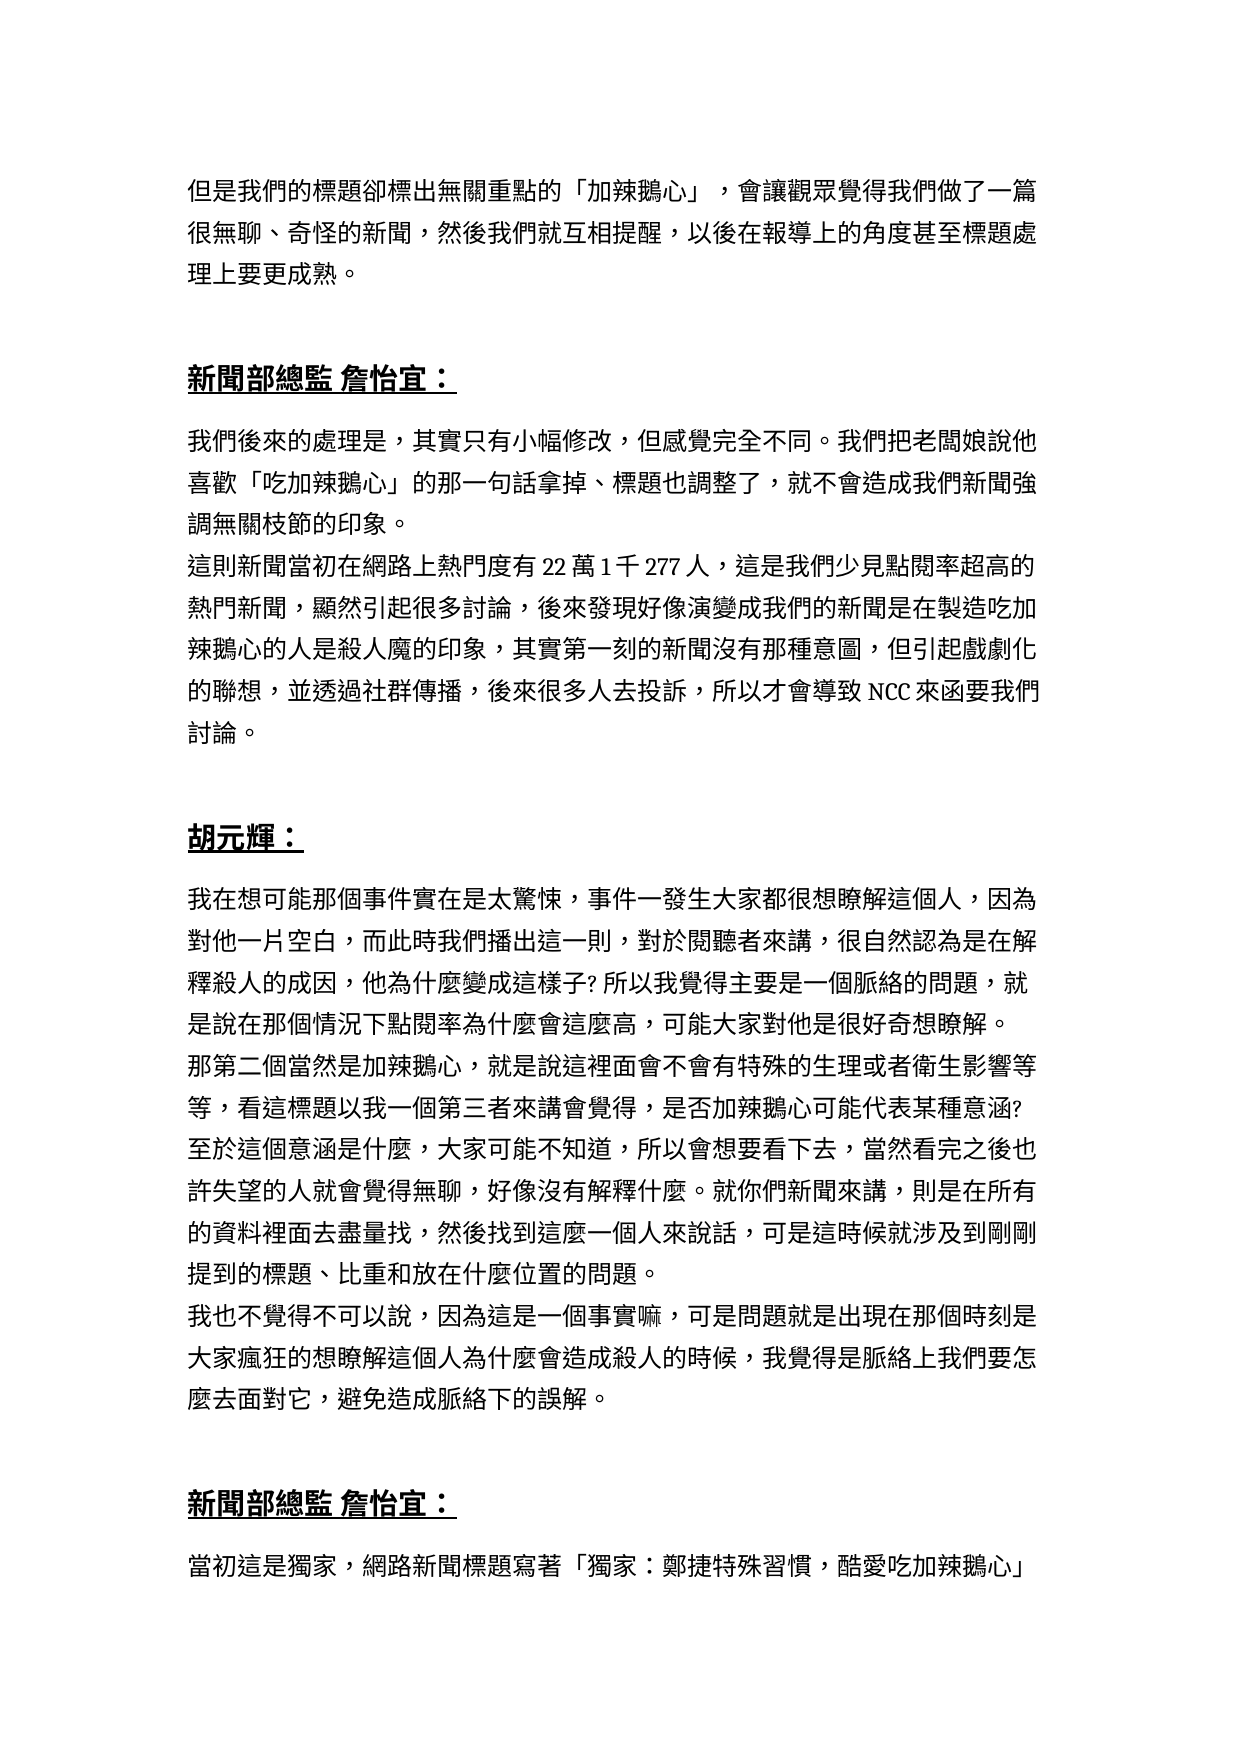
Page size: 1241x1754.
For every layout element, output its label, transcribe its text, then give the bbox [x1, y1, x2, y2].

text 新聞部總監 詹怡宜： [187, 335, 1053, 419]
text 我也不覺得不可以說，因為這是一個事實嘛，可是問題就是出現在那個時刻是大家瘋狂的想瞭解這個人為什麼會造成殺人的時候，我覺得是脈絡上我們要怎麼去面對它，避免造成脈絡下的誤解。 [187, 1294, 1053, 1419]
text 我們後來的處理是，其實只有小幅修改，但感覺完全不同。我們把老闆娘說他喜歡「吃加辣鵝心」的那一句話拿掉、標題也調整了，就不會造成我們新聞強調無關枝節的印象。 [187, 419, 1053, 544]
text 那第二個當然是加辣鵝心，就是說這裡面會不會有特殊的生理或者衛生影響等等，看這標題以我一個第三者來講會覺得，是否加辣鵝心可能代表某種意涵? 至於這個意涵是什麼，大家可能不知道，所以會想要看下去，當然看完之後也許失望的人就會覺得無聊，好像沒有解釋什麼。就你們新聞來講，則是在所有的資料裡面去盡量找，然後找到這麼一個人來說話，可是這時候就涉及到剛剛提到的標題、比重和放在什麼位置的問題。 [187, 1044, 1053, 1294]
text 這則新聞當初在網路上熱門度有22萬1千277人，這是我們少見點閱率超高的熱門新聞，顯然引起很多討論，後來發現好像演變成我們的新聞是在製造吃加辣鵝心的人是殺人魔的印象，其實第一刻的新聞沒有那種意圖，但引起戲劇化的聯想，並透過社群傳播，後來很多人去投訴，所以才會導致NCC來函要我們討論。 [187, 544, 1053, 752]
text 胡元輝： [187, 794, 1053, 877]
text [187, 169, 1053, 294]
text 新聞部總監 詹怡宜： [187, 1460, 1053, 1544]
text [187, 1544, 1053, 1585]
text 我在想可能那個事件實在是太驚悚，事件一發生大家都很想瞭解這個人，因為對他一片空白，而此時我們播出這一則，對於閱聽者來講，很自然認為是在解釋殺人的成因，他為什麼變成這樣子? 所以我覺得主要是一個脈絡的問題，就是說在那個情況下點閱率為什麼會這麼高，可能大家對他是很好奇想瞭解。 [187, 877, 1053, 1044]
